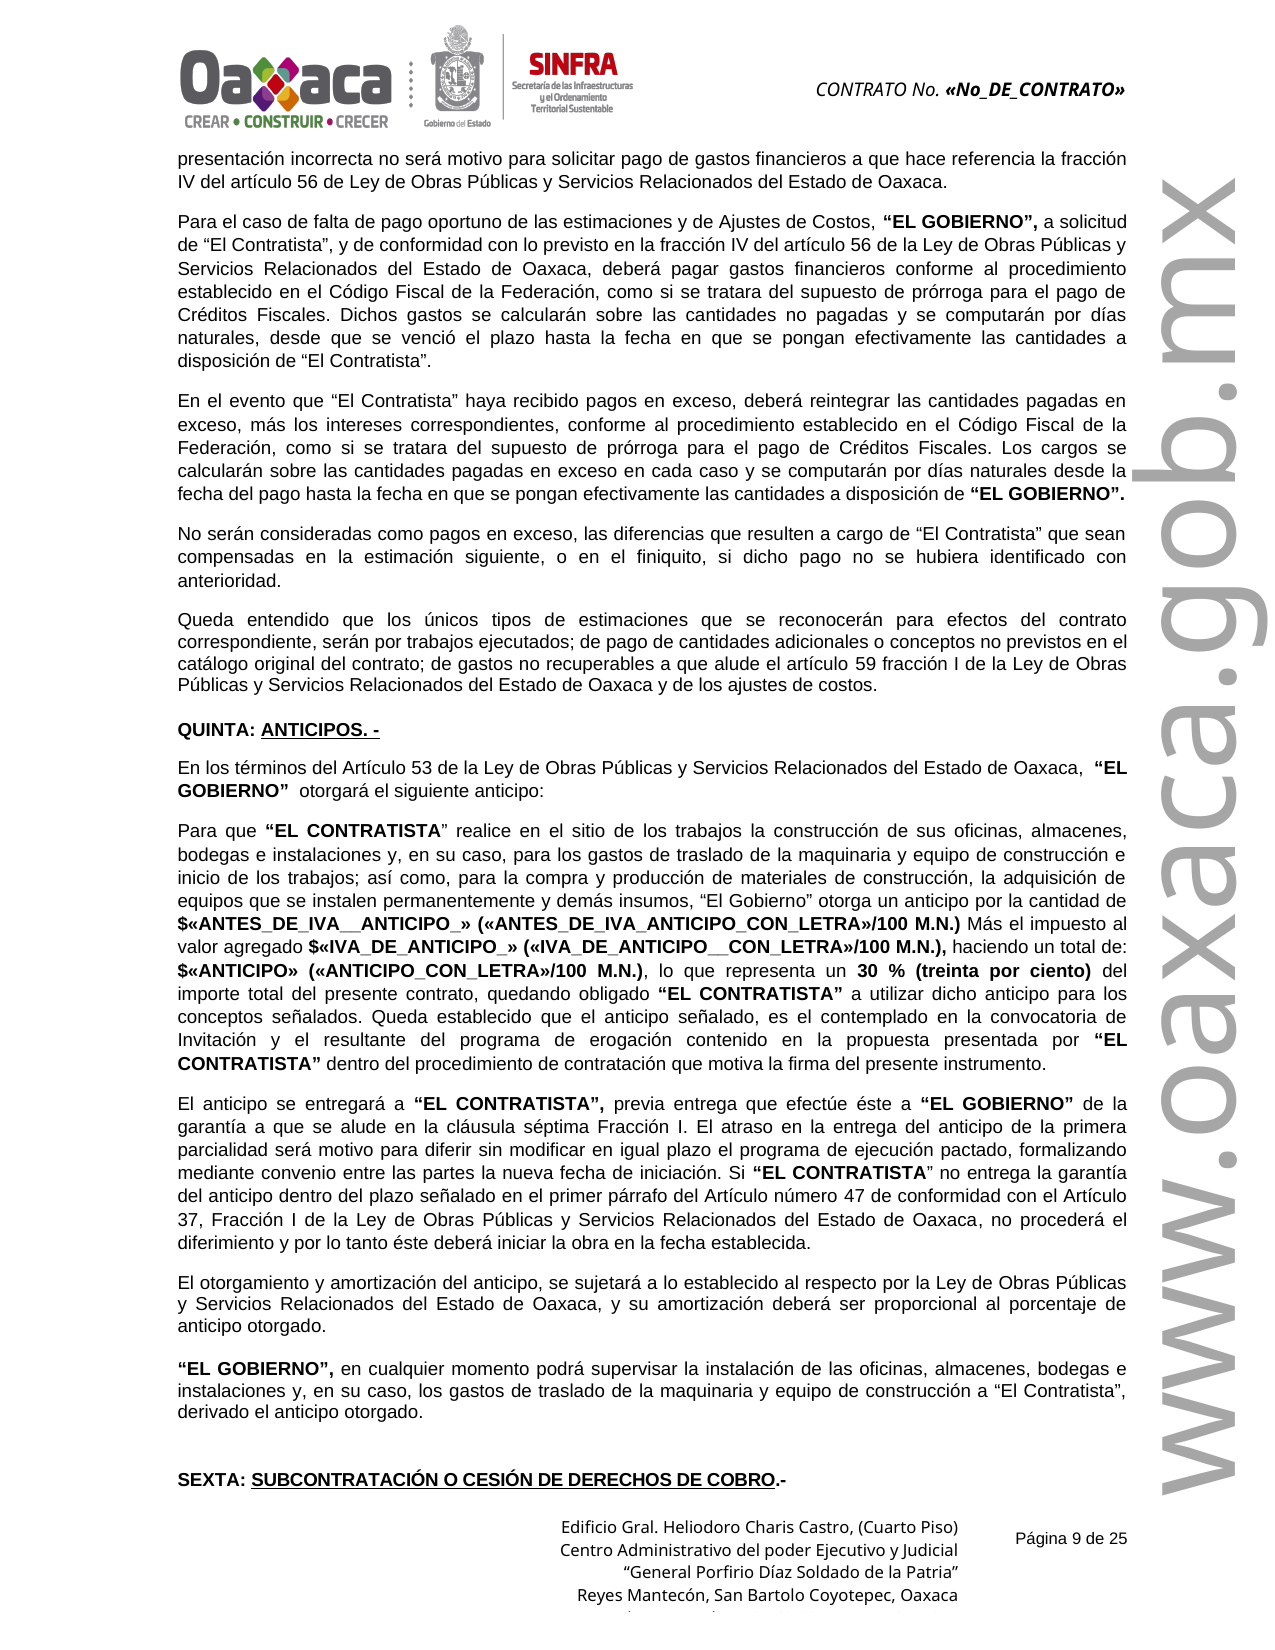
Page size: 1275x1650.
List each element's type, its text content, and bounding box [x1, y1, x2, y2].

text SEXTA: SUBCONTRATACIÓN O CESIÓN DE DERECHOS DE COBRO.- [177, 1469, 1127, 1491]
text El anticipo se entregará a “EL CONTRATISTA”, previa entrega que efectúe éste a “EL GOBIERNO” de la garantía a que se alude en la cláusula séptima Fracción I. El atraso en la entrega del anticipo de la primera parcialidad será motivo para diferir sin modificar en igual plazo el programa de ejecución pactado, formalizando mediante convenio entre las partes la nueva fecha de iniciación. Si “EL CONTRATISTA” no entrega la garantía del anticipo dentro del plazo señalado en el primer párrafo del Artículo número 47 de conformidad con el Artículo 37, Fracción I de la Ley de Obras Públicas y Servicios Relacionados del Estado de Oaxaca, no procederá el diferimiento y por lo tanto éste deberá iniciar la obra en la fecha establecida. [177, 1092, 1127, 1253]
text El otorgamiento y amortización del anticipo, se sujetará a lo establecido al respecto por la Ley de Obras Públicas y Servicios Relacionados del Estado de Oaxaca, y su amortización deberá ser proporcional al porcentaje de anticipo otorgado. [177, 1272, 1127, 1336]
picture [154, 17, 659, 131]
text Queda entendido que los únicos tipos de estimaciones que se reconocerán para efectos del contrato correspondiente, serán por trabajos ejecutados; de pago de cantidades adicionales o conceptos no previstos en el catálogo original del contrato; de gastos no recuperables a que alude el artículo 59 fracción I de la Ley de Obras Públicas y Servicios Relacionados del Estado de Oaxaca y de los ajustes de costos. [177, 609, 1127, 696]
text No serán consideradas como pagos en exceso, las diferencias que resulten a cargo de “El Contratista” que sean compensadas en la estimación siguiente, o en el finiquito, si dicho pago no se hubiera identificado con anterioridad. [177, 523, 1127, 591]
text QUINTA: ANTICIPOS. - [177, 719, 1127, 740]
text “EL GOBIERNO”, en cualquier momento podrá supervisar la instalación de las oficinas, almacenes, bodegas e instalaciones y, en su caso, los gastos de traslado de la maquinaria y equipo de construcción a “El Contratista”, derivado el anticipo otorgado. [177, 1358, 1127, 1422]
text Para el caso de falta de pago oportuno de las estimaciones y de Ajustes de Costos, “EL GOBIERNO”, a solicitud de “El Contratista”, y de conformidad con lo previsto en la fracción IV del artículo 56 de la Ley de Obras Públicas y Servicios Relacionados del Estado de Oaxaca, deberá pagar gastos financieros conforme al procedimiento establecido en el Código Fiscal de la Federación, como si se tratara del supuesto de prórroga para el pago de Créditos Fiscales. Dichos gastos se calcularán sobre las cantidades no pagadas y se computarán por días naturales, desde que se venció el plazo hasta la fecha en que se pongan efectivamente las cantidades a disposición de “El Contratista”. [177, 211, 1127, 372]
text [177, 148, 1127, 192]
text En el evento que “El Contratista” haya recibido pagos en exceso, deberá reintegrar las cantidades pagadas en exceso, más los intereses correspondientes, conforme al procedimiento establecido en el Código Fiscal de la Federación, como si se tratara del supuesto de prórroga para el pago de Créditos Fiscales. Los cargos se calcularán sobre las cantidades pagadas en exceso en cada caso y se computarán por días naturales desde la fecha del pago hasta la fecha en que se pongan efectivamente las cantidades a disposición de “EL GOBIERNO”. [177, 390, 1127, 504]
text Para que “EL CONTRATISTA” realice en el sitio de los trabajos la construcción de sus oficinas, almacenes, bodegas e instalaciones y, en su caso, para los gastos de traslado de la maquinaria y equipo de construcción e inicio de los trabajos; así como, para la compra y producción de materiales de construcción, la adquisición de equipos que se instalen permanentemente y demás insumos, “El Gobierno” otorga un anticipo por la cantidad de $«ANTES_DE_IVA__ANTICIPO_» («ANTES_DE_IVA_ANTICIPO_CON_LETRA»/100 M.N.) Más el impuesto al valor agregado $«IVA_DE_ANTICIPO_» («IVA_DE_ANTICIPO__CON_LETRA»/100 M.N.), haciendo un total de: $«ANTICIPO» («ANTICIPO_CON_LETRA»/100 M.N.), lo que representa un 30 % (treinta por ciento) del importe total del presente contrato, quedando obligado “EL CONTRATISTA” a utilizar dicho anticipo para los conceptos señalados. Queda establecido que el anticipo señalado, es el contemplado en la convocatoria de Invitación y el resultante del programa de erogación contenido en la propuesta presentada por “EL CONTRATISTA” dentro del procedimiento de contratación que motiva la firma del presente instrumento. [177, 820, 1127, 1074]
text En los términos del Artículo 53 de la Ley de Obras Públicas y Servicios Relacionados del Estado de Oaxaca, “EL GOBIERNO” otorgará el siguiente anticipo: [177, 757, 1127, 802]
